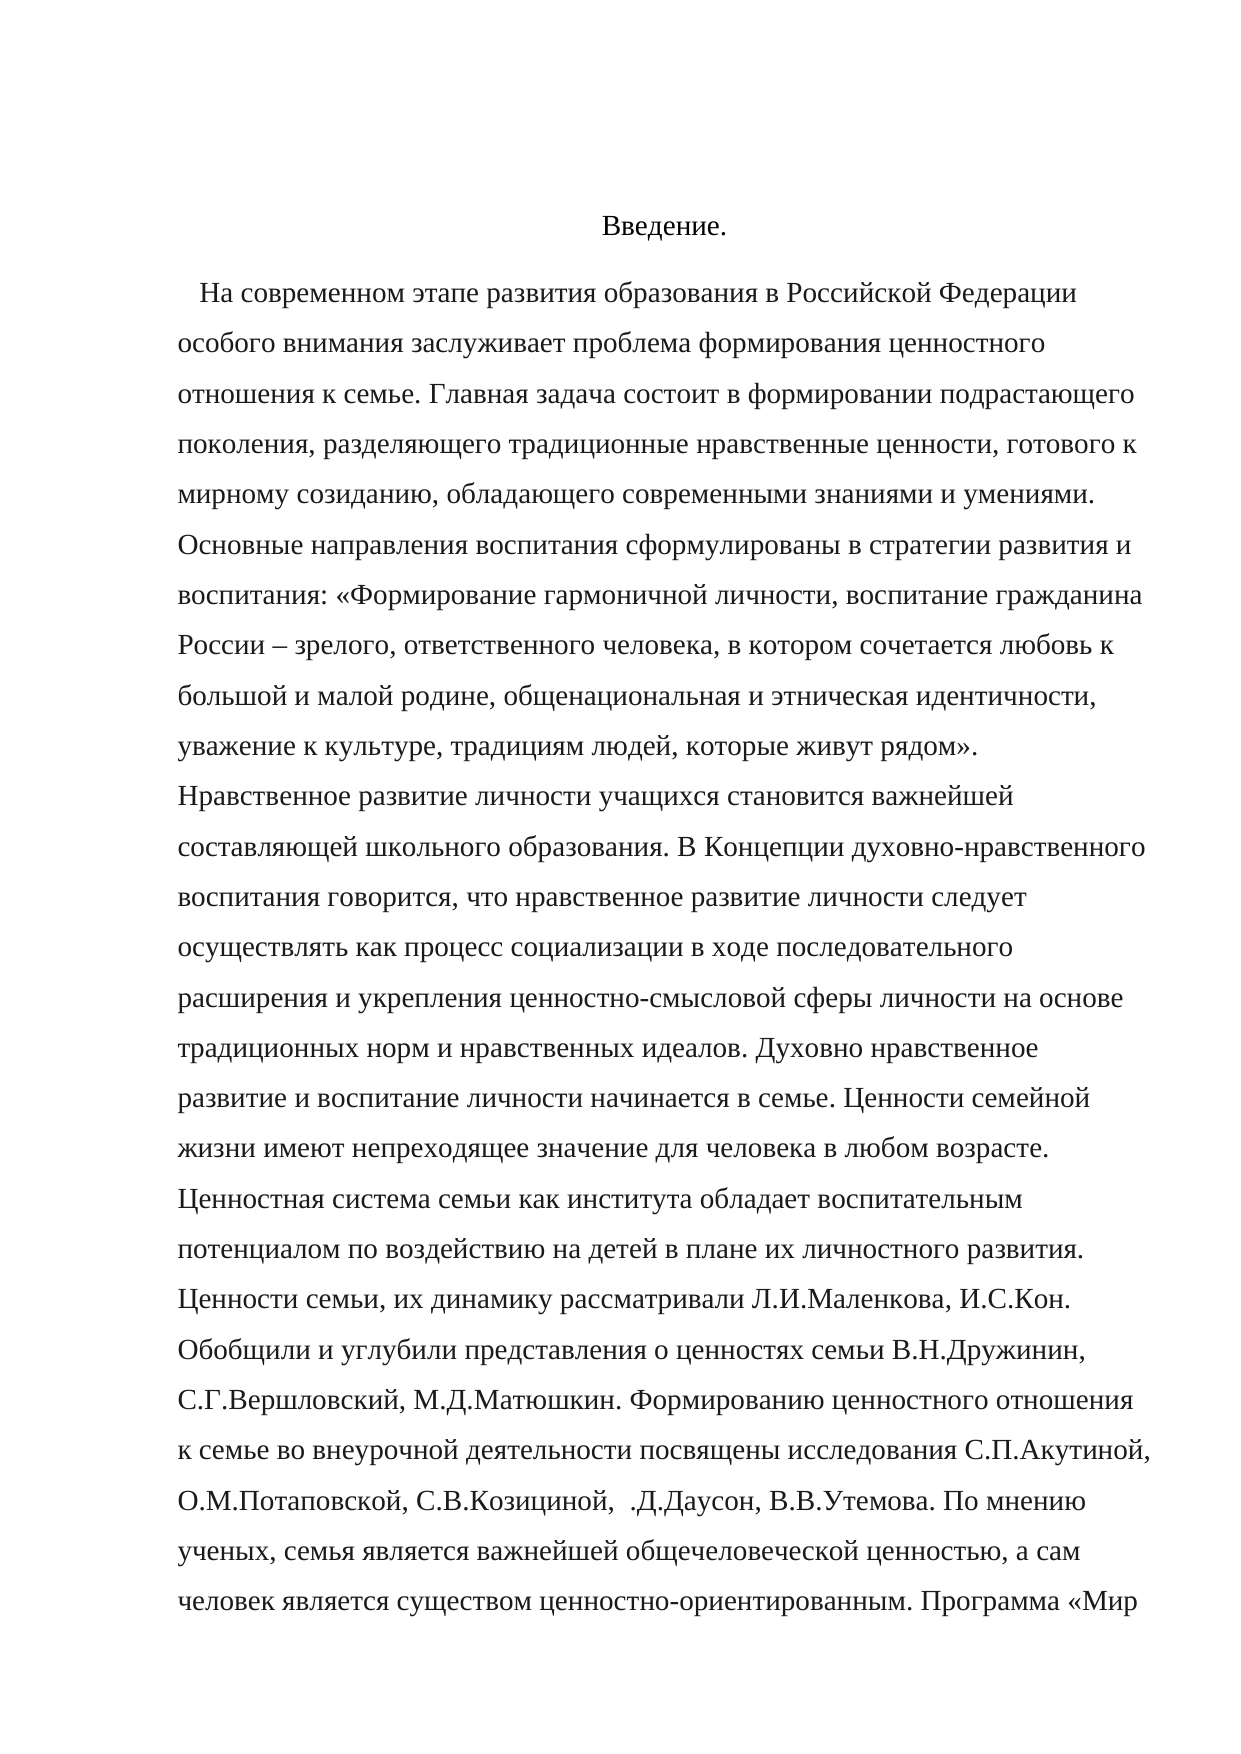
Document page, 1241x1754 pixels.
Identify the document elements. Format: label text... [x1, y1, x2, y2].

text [177, 275, 1152, 1617]
text Введение. [177, 208, 1152, 242]
